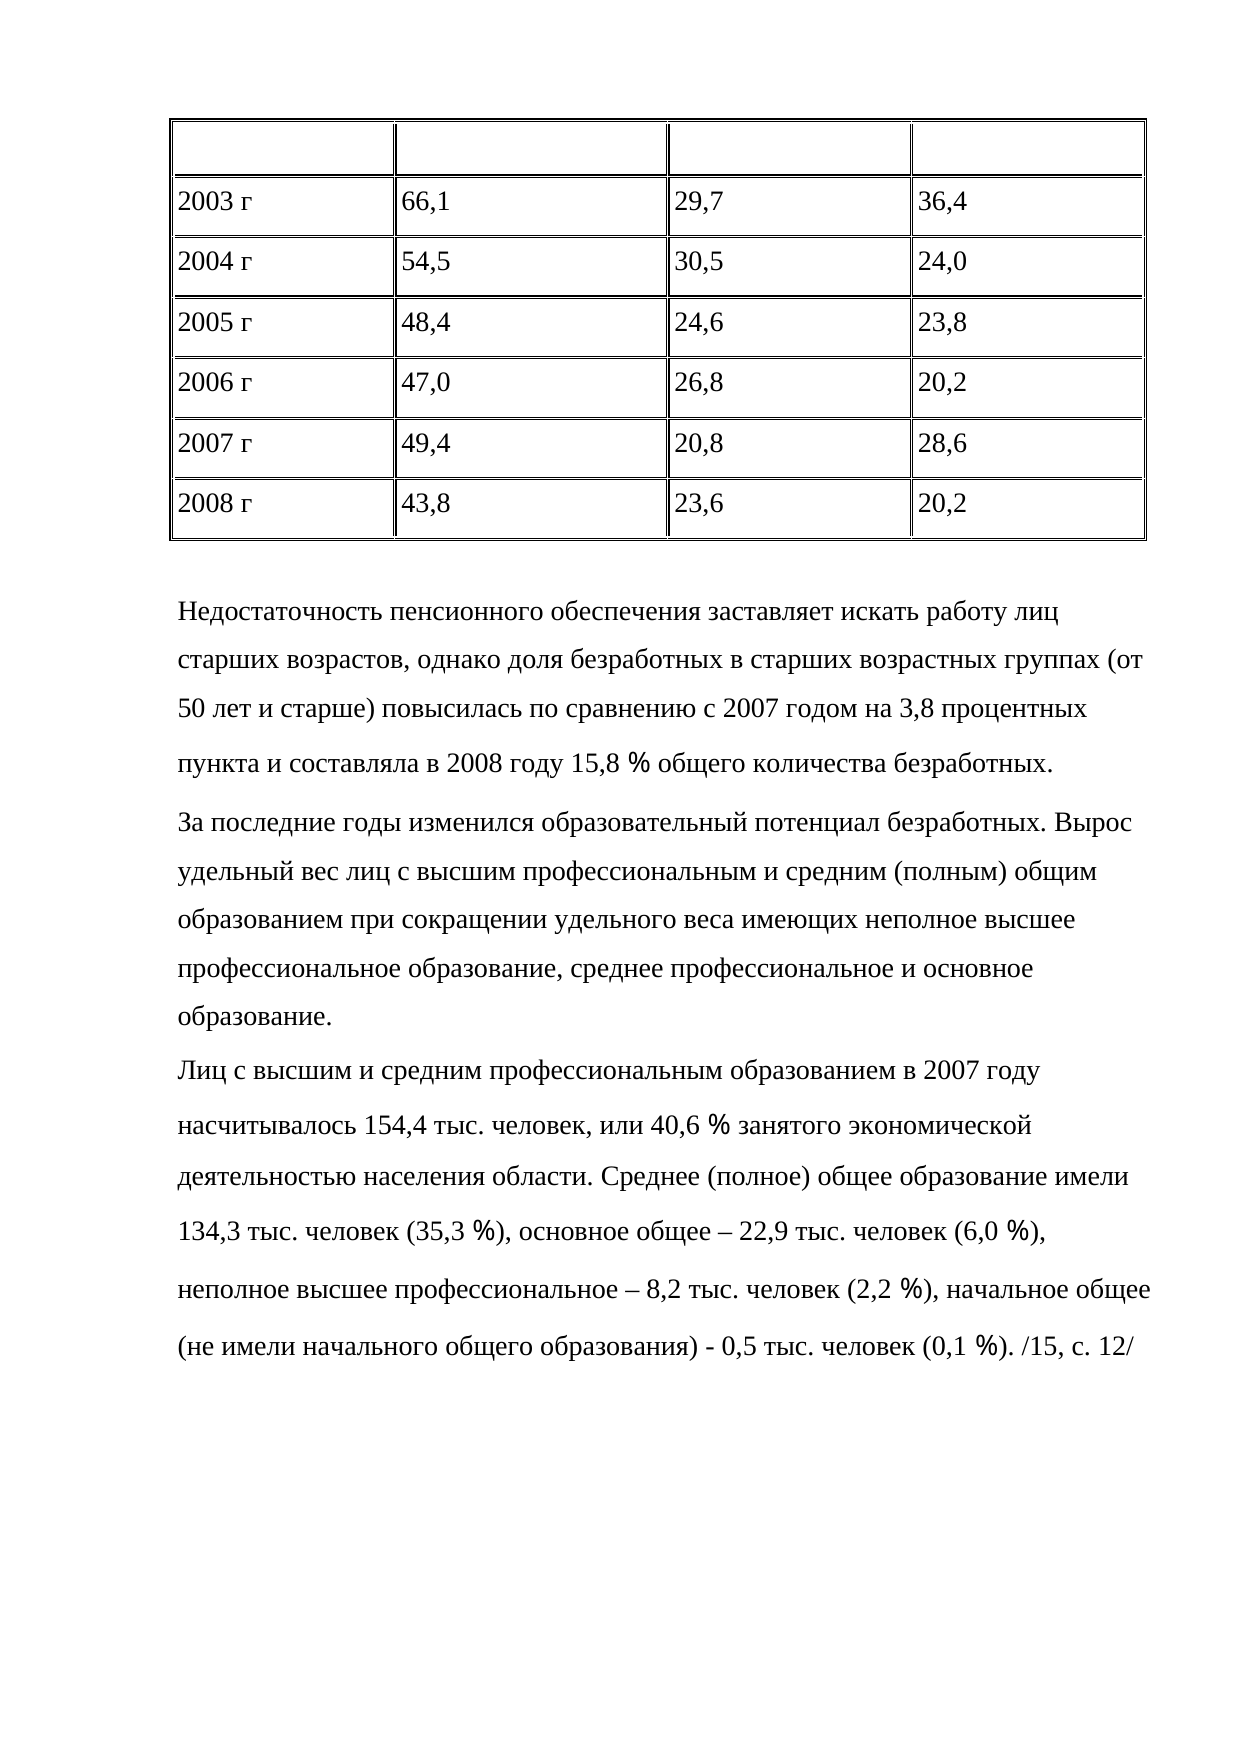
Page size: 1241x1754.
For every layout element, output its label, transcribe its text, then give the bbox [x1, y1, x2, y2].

table_cell 66,1 [397, 178, 666, 235]
table_cell 2003 г [173, 174, 393, 235]
table_cell 2008 г [171, 477, 395, 537]
table_cell 29,7 [670, 178, 910, 235]
table_cell 26,8 [670, 359, 910, 416]
table_cell 47,0 [397, 359, 666, 416]
table_cell 2006 г [171, 356, 395, 416]
table_cell 54,5 [397, 238, 666, 295]
table_cell 2004 г [171, 235, 395, 295]
table_header Женщины [911, 122, 1144, 174]
table_header Мужчины [668, 122, 911, 174]
table_cell 2005 г [173, 295, 393, 356]
table_cell 23,6 [668, 480, 911, 537]
text Недостаточность пенсионного обеспечения заставляет искать работу лиц старших возрастов, однако доля безработных в старших возрастных группах (от 50 лет и старше) повысилась по сравнению с 2007 годом на 3,8 процентных пункта и составляла в 2008 году 15,8 % общего количества безработных. [177, 594, 1152, 781]
text Лиц с высшим и средним профессиональным образованием в 2007 году насчитывалось 154,4 тыс. человек, или 40,6 % занятого экономической деятельностью населения области. Среднее (полное) общее образование имели 134,3 тыс. человек (35,3 %), основное общее – 22,9 тыс. человек (6,0 %), неполное высшее профессиональное – 8,2 тыс. человек (2,2 %), начальное общее (не имели начального общего образования) - 0,5 тыс. человек (0,1 %). /15, с. 12/ [177, 1053, 1152, 1364]
table_cell 24,6 [670, 299, 910, 356]
table_cell 43,8 [395, 477, 668, 537]
table_cell 36,4 [913, 174, 1144, 235]
text За последние годы изменился образовательный потенциал безработных. Вырос удельный вес лиц с высшим профессиональным и средним (полным) общим образованием при сокращении удельного веса имеющих неполное высшее профессиональное образование, среднее профессиональное и основное образование. [177, 805, 1152, 1032]
table_cell 49,4 [397, 420, 666, 477]
table_cell 48,4 [397, 299, 666, 356]
table_header Годы [173, 120, 395, 174]
table_cell 2007 г [173, 416, 393, 477]
table_cell 20,8 [670, 420, 910, 477]
table_cell 30,5 [670, 238, 910, 295]
table_cell 23,8 [913, 295, 1144, 356]
table_cell 28,6 [913, 416, 1144, 477]
table_cell 20,2 [911, 477, 1145, 537]
table_header Всего [395, 120, 668, 174]
table_cell 24,0 [911, 235, 1145, 295]
table_cell 20,2 [911, 356, 1145, 416]
